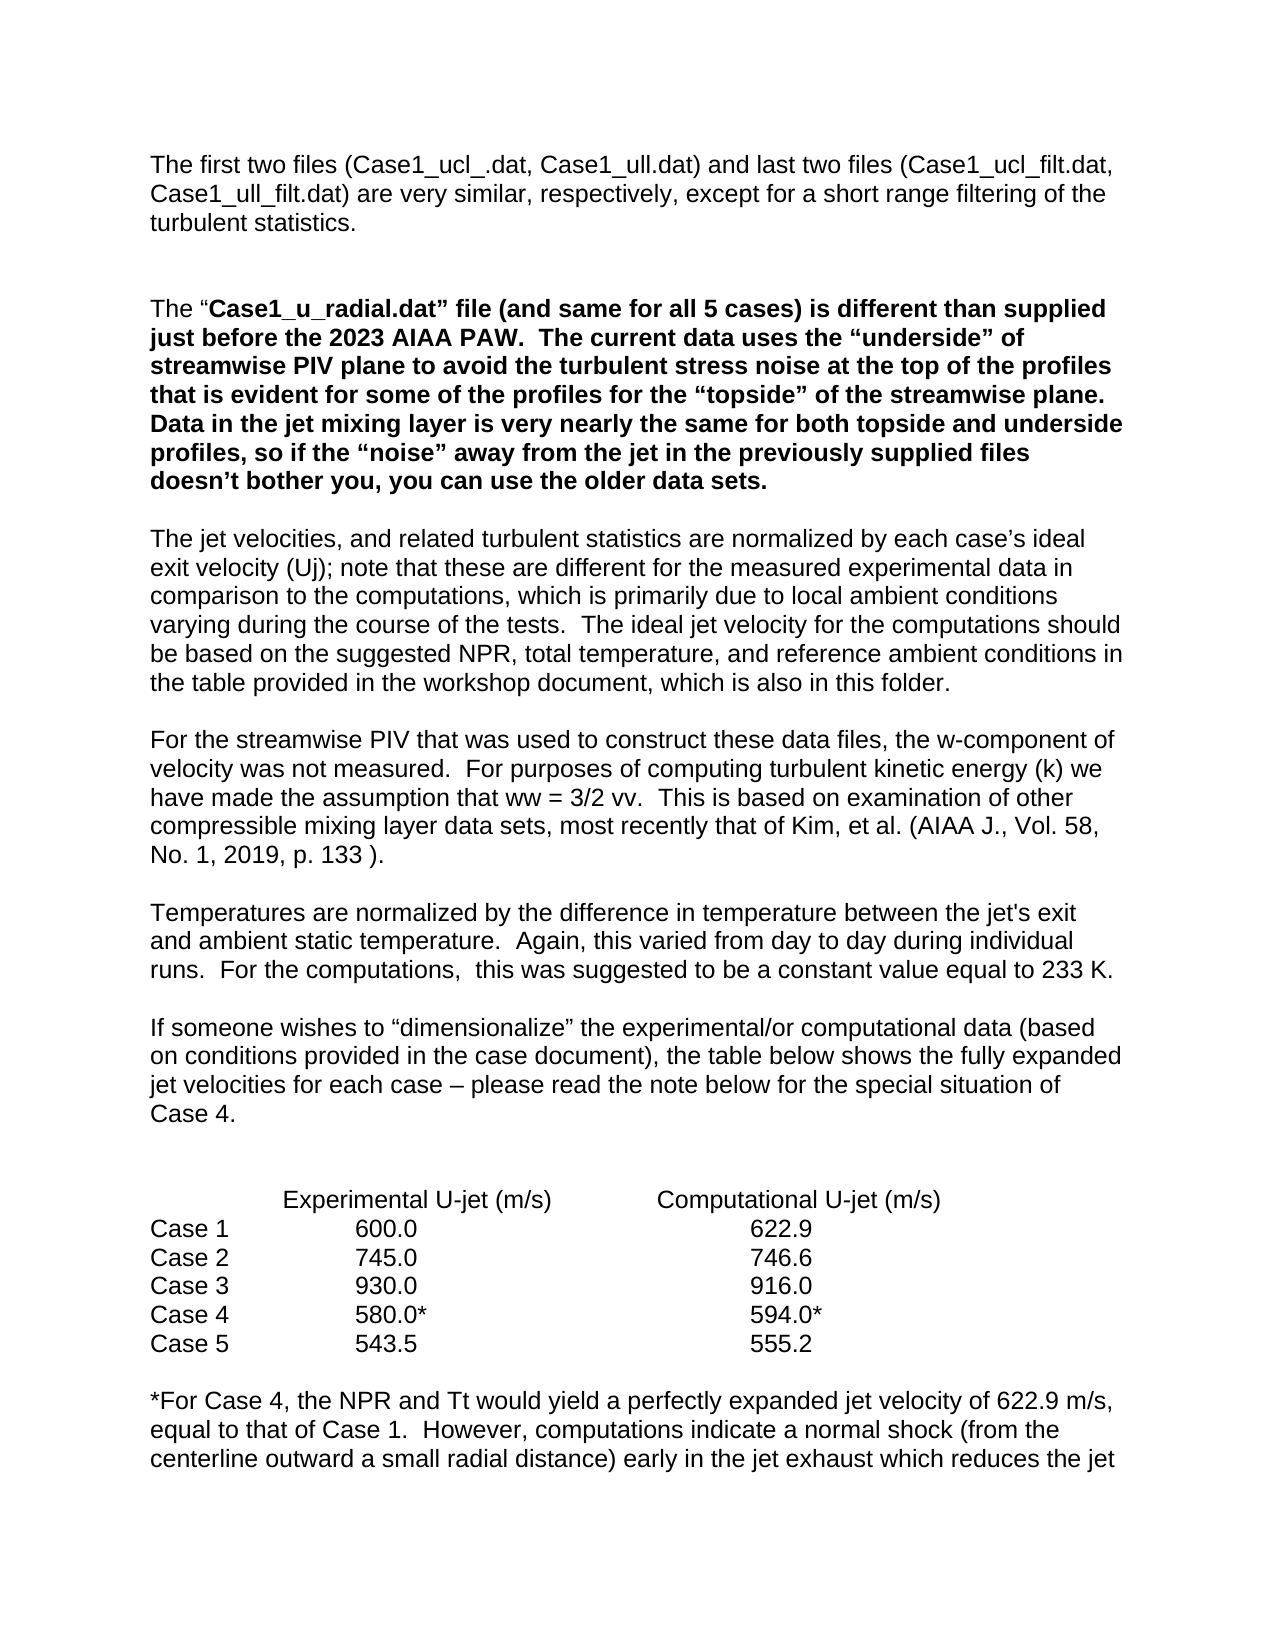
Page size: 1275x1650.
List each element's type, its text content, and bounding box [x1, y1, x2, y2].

text The “Case1_u_radial.dat” file (and same for all 5 cases) is different than supplied just before the 2023 AIAA PAW. The current data uses the “underside” of streamwise PIV plane to avoid the turbulent stress noise at the top of the profiles that is evident for some of the profiles for the “topside” of the streamwise plane. Data in the jet mixing layer is very nearly the same for both topside and underside profiles, so if the “noise” away from the jet in the previously supplied files doesn’t bother you, you can use the older data sets. [150, 294, 1125, 495]
text Case 2 745.0 746.6 [150, 1242, 1125, 1271]
text The first two files (Case1_ucl_.dat, Case1_ull.dat) and last two files (Case1_ucl_filt.dat, Case1_ull_filt.dat) are very similar, respectively, except for a short range filtering of the turbulent statistics. [150, 150, 1125, 236]
text Case 3 930.0 916.0 [150, 1271, 1125, 1300]
text Temperatures are normalized by the difference in temperature between the jet's exit and ambient static temperature. Again, this varied from day to day during individual runs. For the computations, this was suggested to be a constant value equal to 233 K. [150, 897, 1125, 984]
text The jet velocities, and related turbulent statistics are normalized by each case’s ideal exit velocity (Uj); note that these are different for the measured experimental data in comparison to the computations, which is primarily due to local ambient conditions varying during the course of the tests. The ideal jet velocity for the computations should be based on the suggested NPR, total temperature, and reference ambient conditions in the table provided in the workshop document, which is also in this folder. [150, 524, 1125, 696]
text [150, 1386, 1125, 1472]
text If someone wishes to “dimensionalize” the experimental/or computational data (based on conditions provided in the case document), the table below shows the fully expanded jet velocities for each case – please read the note below for the special situation of Case 4. [150, 1012, 1125, 1127]
text Experimental U-jet (m/s) Computational U-jet (m/s) [150, 1185, 1125, 1214]
text Case 5 543.5 555.2 [150, 1329, 1125, 1357]
text Case 4 580.0* 594.0* [150, 1300, 1125, 1329]
text For the streamwise PIV that was used to construct these data files, the w-component of velocity was not measured. For purposes of computing turbulent kinetic energy (k) we have made the assumption that ww = 3/2 vv. This is based on examination of other compressible mixing layer data sets, most recently that of Kim, et al. (AIAA J., Vol. 58, No. 1, 2019, p. 133 ). [150, 725, 1125, 869]
text Case 1 600.0 622.9 [150, 1214, 1125, 1242]
